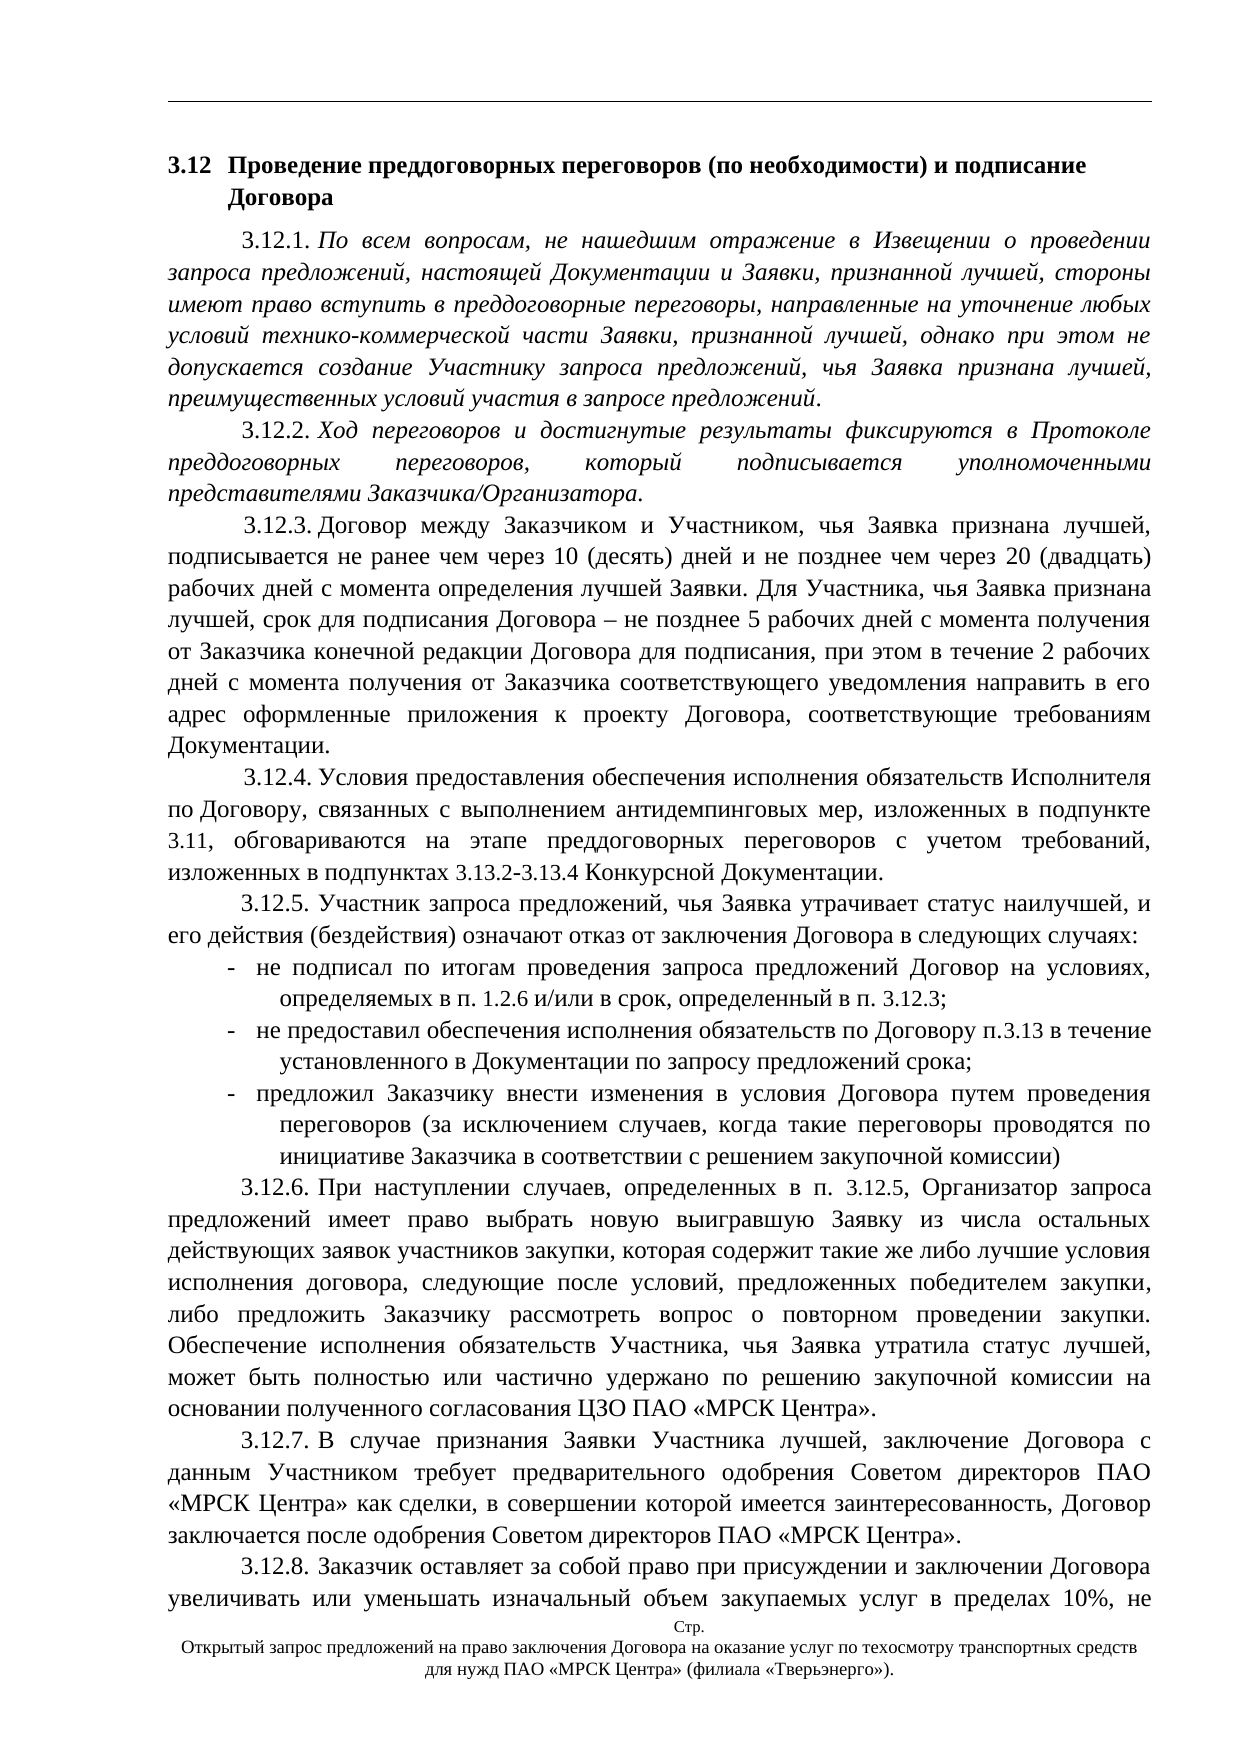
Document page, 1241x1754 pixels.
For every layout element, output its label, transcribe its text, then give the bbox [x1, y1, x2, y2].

list По всем вопросам, не нашедшим отражение в Извещении о проведении запроса предложений, настоящей Документации и Заявки, признанной лучшей, стороны имеют право вступить в преддоговорные переговоры, направленные на уточнение любых условий технико-коммерческой части Заявки, признанной лучшей, однако при этом не допускается создание Участнику запроса предложений, чья Заявка признана лучшей, преимущественных условий участия в запросе предложений. [168, 226, 1152, 412]
list не подписал по итогам проведения запроса предложений Договор на условиях, определяемых в п. 1.2.6 и/или в срок, определенный в п. 3.12.3; [227, 952, 1152, 1012]
list предложил Заказчику внести изменения в условия Договора путем проведения переговоров (за исключением случаев, когда такие переговоры проводятся по инициативе Заказчика в соответствии с решением закупочной комиссии) [227, 1078, 1152, 1170]
list В случае признания Заявки Участника лучшей, заключение Договора с данным Участником требует предварительного одобрения Советом директоров ПАО «МРСК Центра» как сделки, в совершении которой имеется заинтересованность, Договор заключается после одобрения Советом директоров ПАО «МРСК Центра». [168, 1425, 1152, 1548]
list При наступлении случаев, определенных в п. 3.12.5, Организатор запроса предложений имеет право выбрать новую выигравшую Заявку из числа остальных действующих заявок участников закупки, которая содержит такие же либо лучшие условия исполнения договора, следующие после условий, предложенных победителем закупки, либо предложить Заказчику рассмотреть вопрос о повторном проведении закупки. Обеспечение исполнения обязательств Участника, чья Заявка утратила статус лучшей, может быть полностью или частично удержано по решению закупочной комиссии на основании полученного согласования ЦЗО ПАО «МРСК Центра». [168, 1172, 1152, 1422]
list Участник запроса предложений, чья Заявка утрачивает статус наилучшей, и его действия (бездействия) означают отказ от заключения Договора в следующих случаях: [168, 888, 1152, 949]
list Договор между Заказчиком и Участником, чья Заявка признана лучшей, подписывается не ранее чем через 10 (десять) дней и не позднее чем через 20 (двадцать) рабочих дней с момента определения лучшей Заявки. Для Участника, чья Заявка признана лучшей, срок для подписания Договора – не позднее 5 рабочих дней с момента получения от Заказчика конечной редакции Договора для подписания, при этом в течение 2 рабочих дней с момента получения от Заказчика соответствующего уведомления направить в его адрес оформленные приложения к проекту Договора, соответствующие требованиям Документации. [168, 510, 1152, 759]
list не предоставил обеспечения исполнения обязательств по Договору п.3.13 в течение установленного в Документации по запросу предложений срока; [227, 1015, 1152, 1075]
list Ход переговоров и достигнутые результаты фиксируются в Протоколе преддоговорных переговоров, который подписывается уполномоченными представителями Заказчика/Организатора. [168, 415, 1152, 507]
list Условия предоставления обеспечения исполнения обязательств Исполнителя по Договору, связанных с выполнением антидемпинговых мер, изложенных в подпункте 3.11, обговариваются на этапе преддоговорных переговоров с учетом требований, изложенных в подпунктах 3.13.2-3.13.4 Конкурсной Документации. [168, 762, 1152, 886]
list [168, 1551, 1152, 1612]
subtitle Проведение преддоговорных переговоров (по необходимости) и подписание Договора [168, 150, 1152, 210]
